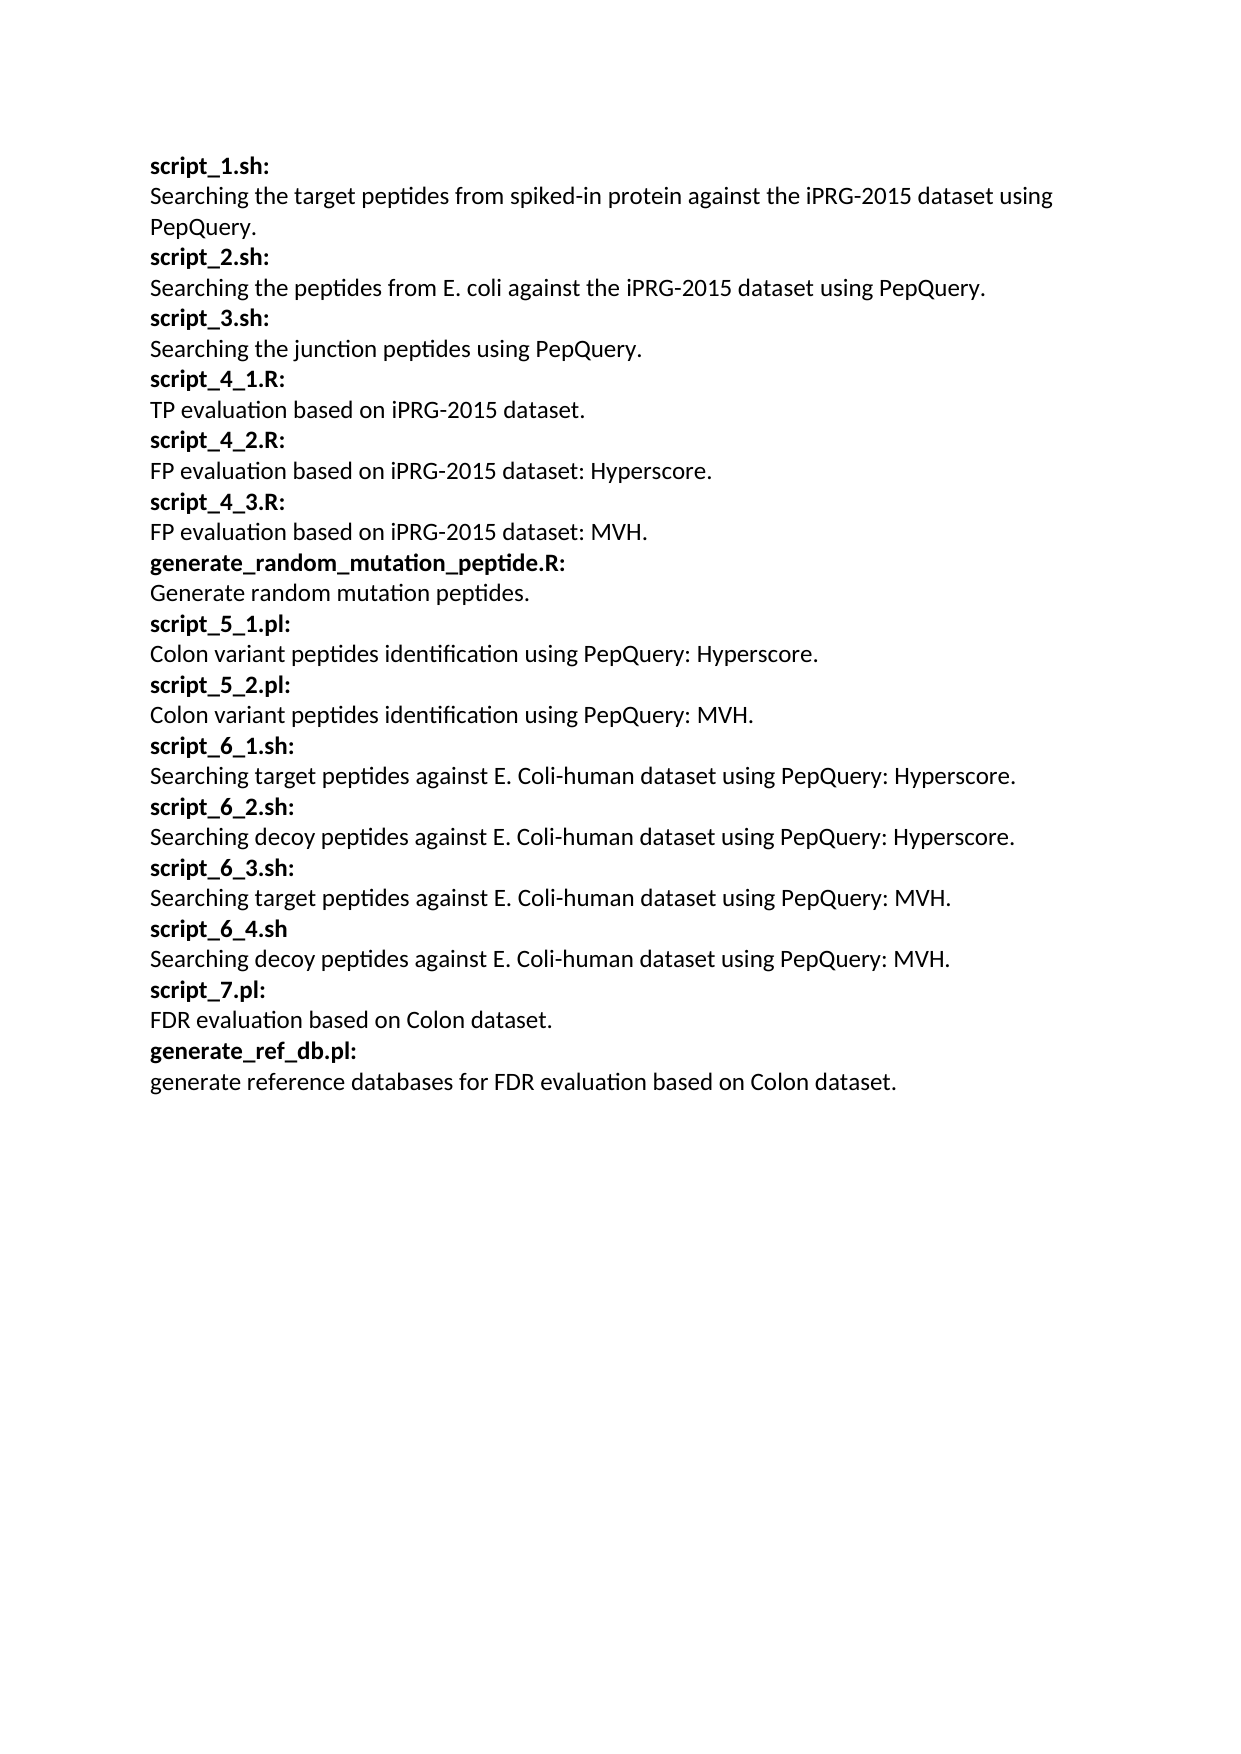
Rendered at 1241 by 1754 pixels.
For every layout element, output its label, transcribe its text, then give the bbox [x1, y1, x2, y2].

text script_6_4.sh [150, 913, 1090, 943]
text Searching the junction peptides using PepQuery. [150, 333, 1090, 364]
text script_1.sh: [150, 150, 1090, 181]
text script_6_1.sh: [150, 730, 1090, 760]
text script_3.sh: [150, 303, 1090, 333]
text FP evaluation based on iPRG-2015 dataset: Hyperscore. [150, 455, 1090, 486]
text Searching the peptides from E. coli against the iPRG-2015 dataset using PepQuery. [150, 272, 1090, 303]
text Searching target peptides against E. Coli-human dataset using PepQuery: MVH. [150, 882, 1090, 913]
text script_4_2.R: [150, 425, 1090, 455]
text Generate random mutation peptides. [150, 577, 1090, 608]
text Searching target peptides against E. Coli-human dataset using PepQuery: Hyperscore. [150, 760, 1090, 791]
text Searching the target peptides from spiked-in protein against the iPRG-2015 dataset using PepQuery. [150, 181, 1090, 242]
text Colon variant peptides identification using PepQuery: Hyperscore. [150, 638, 1090, 669]
text generate reference databases for FDR evaluation based on Colon dataset. [150, 1066, 1090, 1096]
text script_7.pl: [150, 974, 1090, 1004]
text TP evaluation based on iPRG-2015 dataset. [150, 394, 1090, 425]
text FP evaluation based on iPRG-2015 dataset: MVH. [150, 516, 1090, 547]
text script_4_1.R: [150, 364, 1090, 394]
text Colon variant peptides identification using PepQuery: MVH. [150, 699, 1090, 730]
text generate_random_mutation_peptide.R: [150, 547, 1090, 577]
text script_4_3.R: [150, 486, 1090, 516]
text Searching decoy peptides against E. Coli-human dataset using PepQuery: Hyperscore. [150, 821, 1090, 852]
text script_5_2.pl: [150, 669, 1090, 699]
text script_6_2.sh: [150, 791, 1090, 821]
text FDR evaluation based on Colon dataset. [150, 1004, 1090, 1035]
text script_6_3.sh: [150, 852, 1090, 882]
text script_5_1.pl: [150, 608, 1090, 638]
text script_2.sh: [150, 242, 1090, 272]
text Searching decoy peptides against E. Coli-human dataset using PepQuery: MVH. [150, 943, 1090, 974]
text generate_ref_db.pl: [150, 1035, 1090, 1066]
